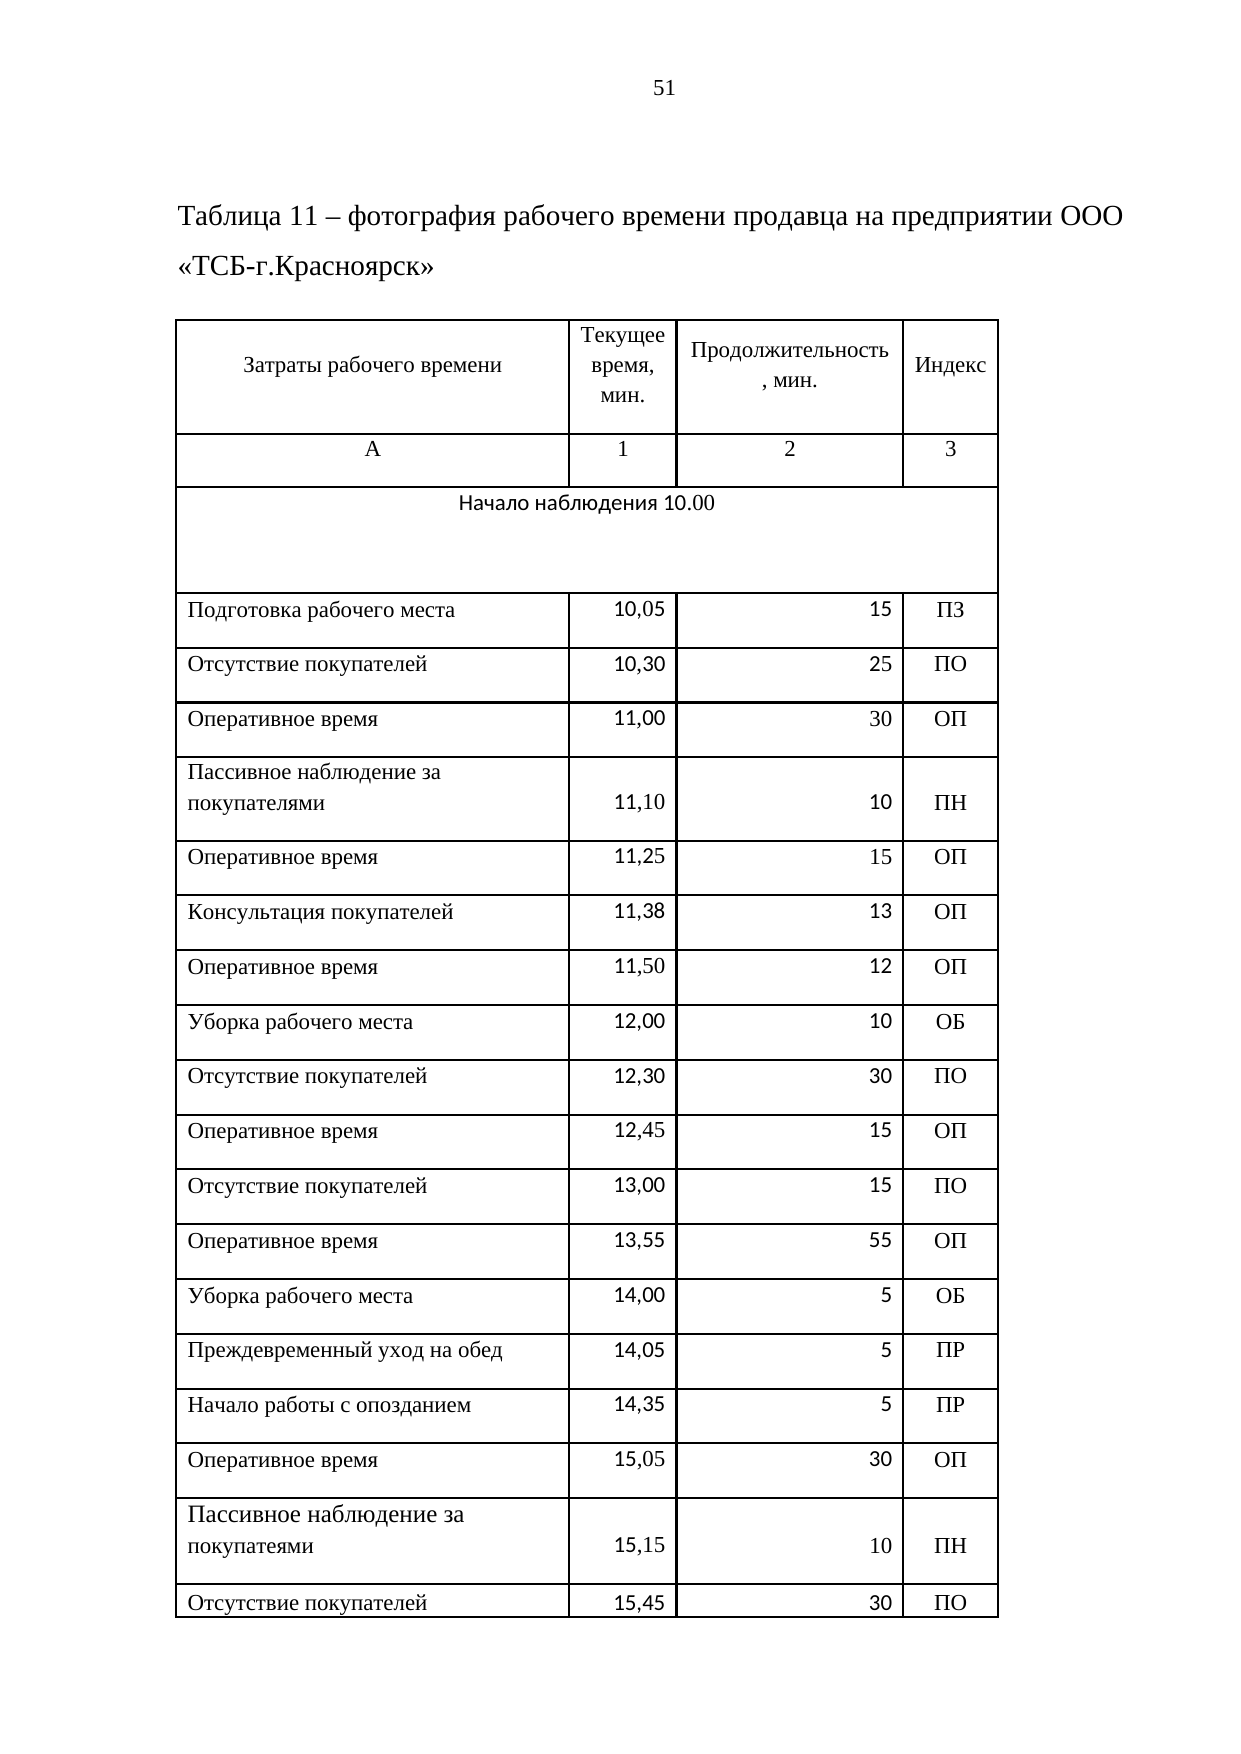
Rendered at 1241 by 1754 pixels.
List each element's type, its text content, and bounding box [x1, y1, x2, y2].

table_cell ПО [904, 1170, 997, 1223]
table_cell ПН [904, 758, 997, 839]
table_cell А [177, 435, 568, 486]
table_cell ОП [904, 704, 997, 756]
table_cell 15 [678, 1170, 902, 1223]
table_cell 14,35 [570, 1390, 675, 1442]
table_cell ПН [904, 1499, 997, 1583]
table_cell 10,05 [570, 594, 675, 647]
table_cell 15 [678, 594, 902, 647]
table_cell 30 [678, 1444, 902, 1497]
table_cell Уборка рабочего места [177, 1006, 568, 1059]
table_cell ПР [904, 1335, 997, 1387]
table_cell 15,15 [570, 1499, 675, 1583]
table_cell Оперативное время [177, 704, 568, 756]
table_cell ПО [904, 649, 997, 701]
table_header Продолжительность, мин. [678, 321, 902, 433]
table_cell ОБ [904, 1280, 997, 1333]
table_cell 15,45 [570, 1585, 675, 1616]
table_cell 10 [678, 1006, 902, 1059]
table_cell 13 [678, 896, 902, 949]
table_cell 15 [678, 1116, 902, 1168]
table_header Затраты рабочего времени [177, 321, 568, 433]
table_cell 5 [678, 1335, 902, 1387]
table_cell 2 [678, 435, 902, 486]
table_cell 1 [570, 435, 675, 486]
table_cell 13,55 [570, 1225, 675, 1278]
table_cell Оперативное время [177, 1225, 568, 1278]
table_cell ОП [904, 842, 997, 894]
table_cell 5 [678, 1280, 902, 1333]
table_cell Консультация покупателей [177, 896, 568, 949]
table_header Текущее время, мин. [570, 321, 675, 433]
table_cell Отсутствие покупателей [177, 1170, 568, 1223]
table_cell 13,00 [570, 1170, 675, 1223]
table_cell Начало наблюдения 10.00 [177, 488, 997, 592]
table_cell Преждевременный уход на обед [177, 1335, 568, 1387]
table_cell Пассивное наблюдение за покупателями [177, 758, 568, 839]
table_cell Пассивное наблюдение за покупатеями [177, 1499, 568, 1583]
table_cell 25 [678, 649, 902, 701]
table_cell 15 [678, 842, 902, 894]
table_cell 14,05 [570, 1335, 675, 1387]
table_cell 10 [678, 758, 902, 839]
table_cell ОП [904, 896, 997, 949]
table_cell Начало работы с опозданием [177, 1390, 568, 1442]
table_cell 11,00 [570, 704, 675, 756]
table_cell ПР [904, 1390, 997, 1442]
table_cell 30 [678, 704, 902, 756]
table_cell 15,05 [570, 1444, 675, 1497]
table_cell 5 [678, 1390, 902, 1442]
table_cell ОП [904, 1225, 997, 1278]
table_cell ОП [904, 951, 997, 1004]
table_cell Отсутствие покупателей [177, 1061, 568, 1113]
table_cell Оперативное время [177, 1444, 568, 1497]
table_cell Оперативное время [177, 1116, 568, 1168]
table_cell Уборка рабочего места [177, 1280, 568, 1333]
table_cell ПО [904, 1061, 997, 1113]
table_cell ПЗ [904, 594, 997, 647]
table_cell Оперативное время [177, 951, 568, 1004]
table_cell 10 [678, 1499, 902, 1583]
text Таблица 11 – фотография рабочего времени продавца на предприятии ООО «ТСБ-г.Красноярск» [177, 198, 1124, 281]
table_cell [177, 1585, 568, 1616]
table_cell 11,10 [570, 758, 675, 839]
table_cell 14,00 [570, 1280, 675, 1333]
table_cell ПО [904, 1585, 997, 1616]
table_cell 12,45 [570, 1116, 675, 1168]
table_cell 12,00 [570, 1006, 675, 1059]
table_cell 12 [678, 951, 902, 1004]
table_cell 55 [678, 1225, 902, 1278]
table_cell 12,30 [570, 1061, 675, 1113]
table_cell 30 [678, 1061, 902, 1113]
table_cell Отсутствие покупателей [177, 649, 568, 701]
table_cell 30 [678, 1585, 902, 1616]
table_cell 10,30 [570, 649, 675, 701]
table_cell ОБ [904, 1006, 997, 1059]
table_cell 11,25 [570, 842, 675, 894]
table_cell 11,50 [570, 951, 675, 1004]
table_cell Оперативное время [177, 842, 568, 894]
table_cell ОП [904, 1444, 997, 1497]
table_cell 3 [904, 435, 997, 486]
table_header Индекс [904, 321, 997, 433]
table_cell 11,38 [570, 896, 675, 949]
table_cell Подготовка рабочего места [177, 594, 568, 647]
table_cell ОП [904, 1116, 997, 1168]
